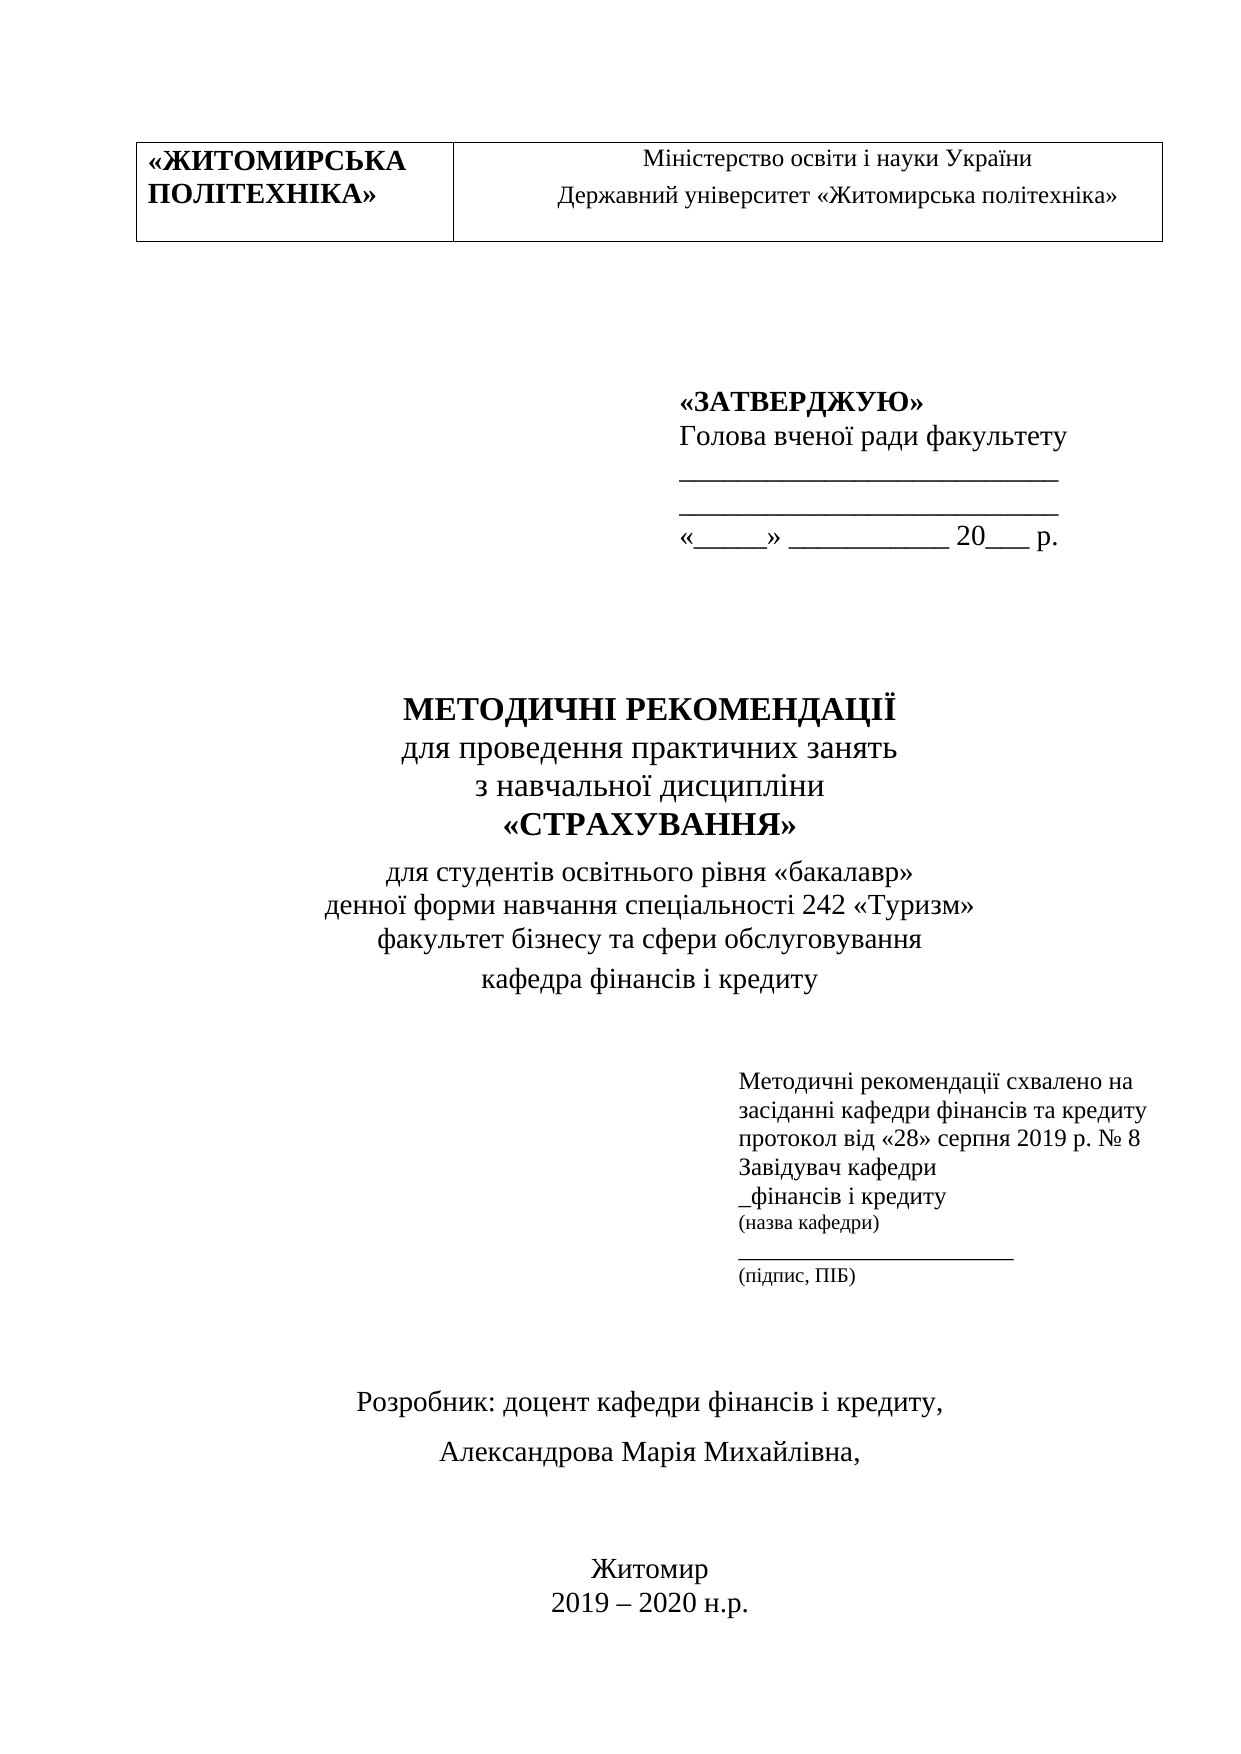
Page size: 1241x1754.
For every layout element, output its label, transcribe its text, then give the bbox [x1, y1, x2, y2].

text для проведення практичних занять [148, 727, 1152, 766]
text кафедра фінансів і кредиту [148, 961, 1152, 994]
text протокол від «28» серпня 2019 р. № 8 [738, 1123, 1152, 1152]
table_header «ЖИТОМИРСЬКА ПОЛІТЕХНІКА» [137, 143, 453, 241]
text Житомир [148, 1551, 1152, 1585]
text «СТРАХУВАННЯ» [148, 804, 1152, 842]
text «ЗАТВЕРДЖУЮ» [679, 384, 1152, 418]
text «_____» ___________ 20___ р. [679, 518, 1152, 552]
text Александрова Марія Михайлівна, [148, 1434, 1152, 1467]
text денної форми навчання спеціальності 242 «Туризм» [148, 887, 1152, 921]
text __________________________ [679, 451, 1152, 485]
text Голова вченої ради факультету [679, 418, 1152, 451]
table_header Міністерство освіти і науки України Державний університет «Житомирська політехніка» [454, 143, 1162, 241]
text з навчальної дисципліни [148, 766, 1152, 804]
text (підпис, ПІБ) [738, 1263, 1152, 1287]
text 2019 – 2020 н.р. [148, 1585, 1152, 1618]
text Методичні рекомендації схвалено на засіданні кафедри фінансів та кредиту [738, 1066, 1152, 1123]
text ______________________ [738, 1234, 1152, 1263]
text __________________________ [679, 485, 1152, 518]
text _фінансів і кредиту [738, 1181, 1152, 1210]
text МЕТОДИЧНІ РЕКОМЕНДАЦІЇ [148, 689, 1152, 727]
text Розробник: доцент кафедри фінансів і кредиту, [148, 1384, 1152, 1417]
text (назва кафедри) [738, 1210, 1152, 1234]
text для студентів освітнього рівня «бакалавр» [148, 854, 1152, 887]
text Завідувач кафедри [738, 1152, 1152, 1181]
text факультет бізнесу та сфери обслуговування [148, 921, 1152, 954]
